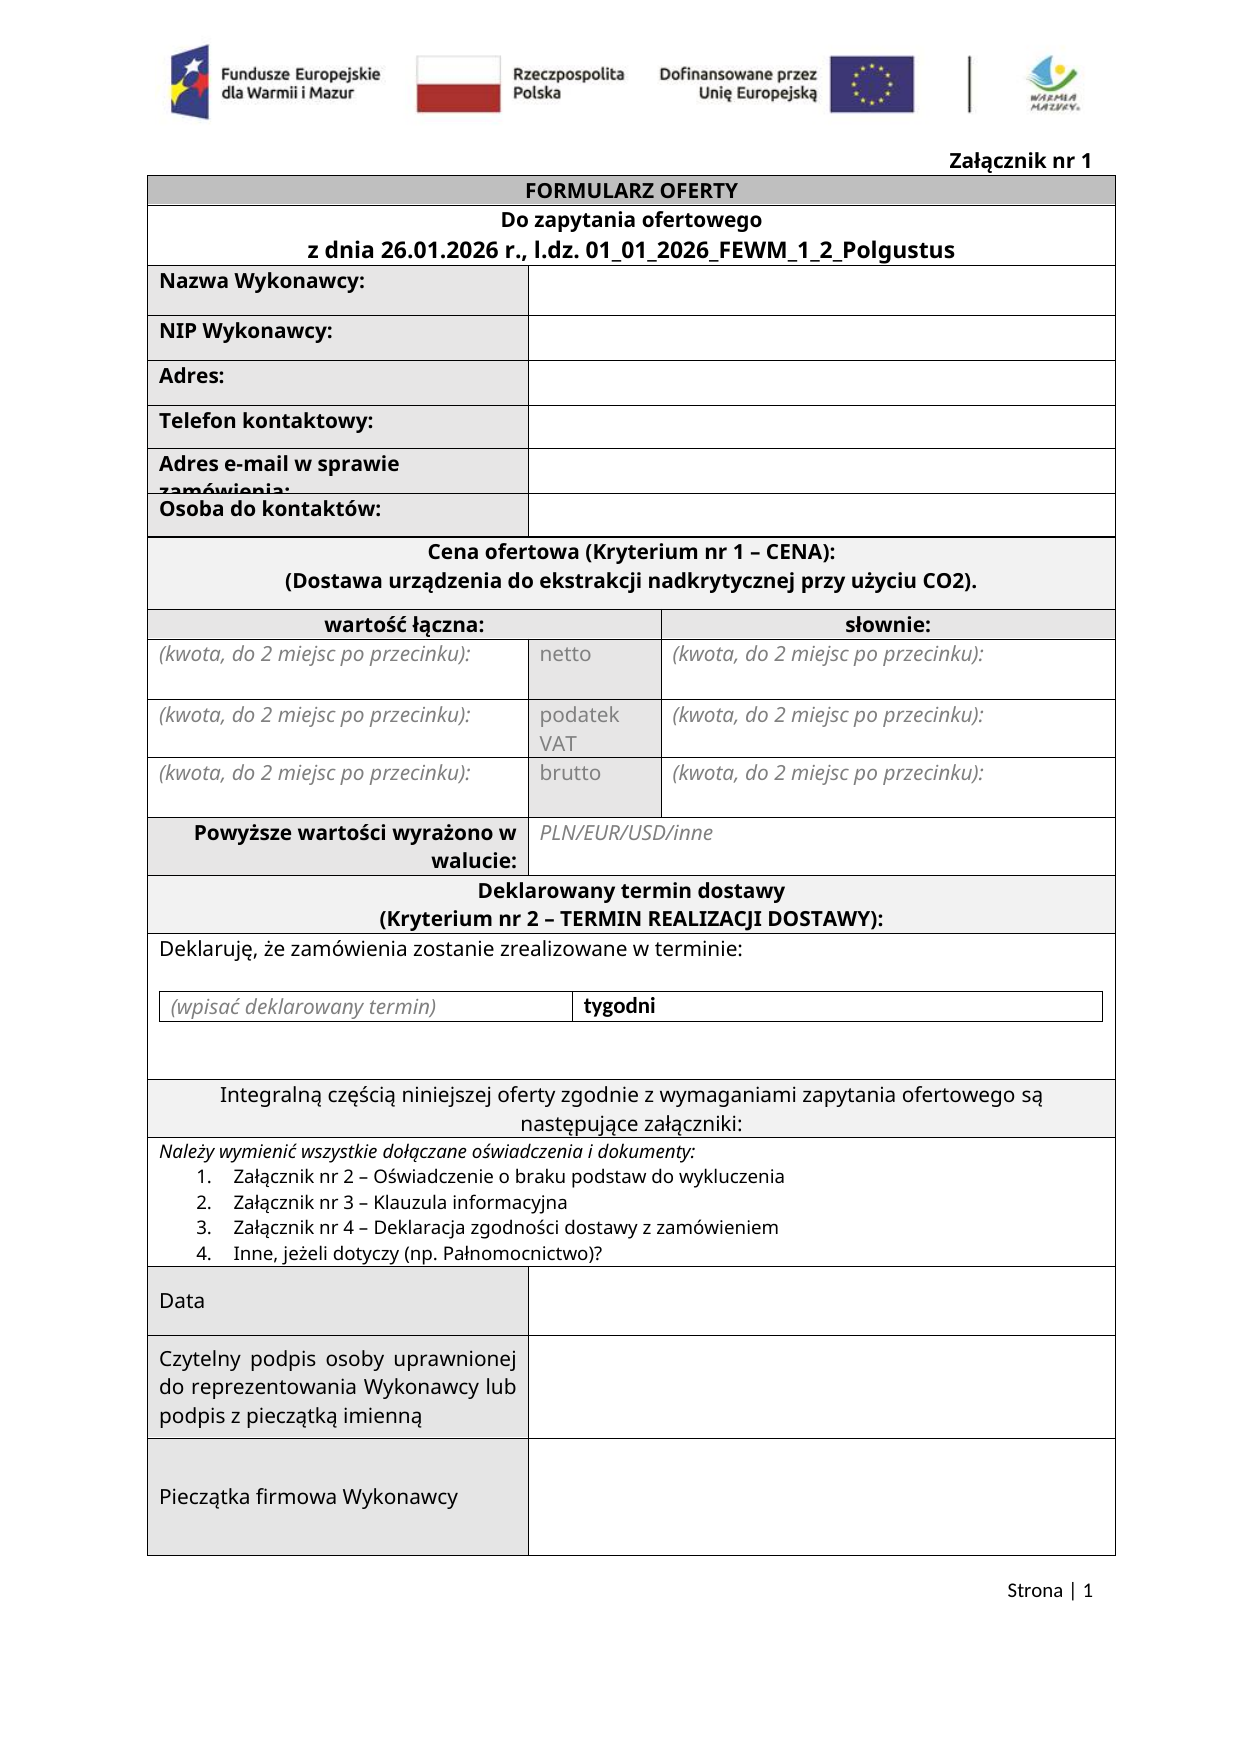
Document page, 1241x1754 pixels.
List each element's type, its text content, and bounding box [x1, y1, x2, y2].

table_cell [529, 1267, 1115, 1335]
table_cell (kwota, do 2 miejsc po przecinku): [662, 758, 1115, 817]
table_cell Do zapytania ofertowego z dnia 26.01.2026 r., l.dz. 01_01_2026_FEWM_1_2_Polgustus [148, 206, 1115, 265]
table_cell podatek VAT [529, 700, 661, 757]
table_cell Powyższe wartości wyrażono w walucie: [148, 818, 528, 875]
table_cell netto [529, 640, 661, 699]
table_cell brutto [529, 758, 661, 817]
table_cell Adres e-mail w sprawie zamówienia: [148, 449, 528, 493]
table_cell (kwota, do 2 miejsc po przecinku): [148, 758, 528, 817]
table_cell [529, 361, 1115, 405]
table_cell (kwota, do 2 miejsc po przecinku): [148, 700, 528, 757]
table_cell NIP Wykonawcy: [148, 316, 528, 360]
text Załącznik nr 1 [148, 118, 1093, 175]
table_cell słownie: [662, 610, 1115, 638]
table_cell [529, 1439, 1115, 1555]
table_cell [529, 316, 1115, 360]
table_cell Data [148, 1267, 528, 1335]
table_cell [529, 494, 1115, 536]
table_cell Adres: [148, 361, 528, 405]
table_cell Deklaruję, że zamówienia zostanie zrealizowane w terminie: [148, 934, 1115, 1079]
table_cell (kwota, do 2 miejsc po przecinku): [662, 640, 1115, 699]
table_cell [529, 406, 1115, 448]
table_cell Pieczątka firmowa Wykonawcy [148, 1439, 528, 1555]
table_cell Należy wymienić wszystkie dołączane oświadczenia i dokumenty: Załącznik nr 2 – Oświadczenie o braku podstaw do wykluczenia Załącznik nr 3 – Klauzula informacyjna Załącznik nr 4 – Deklaracja zgodności dostawy z zamówieniem Inne, jeżeli dotyczy (np. Pałnomocnictwo)? [148, 1138, 1115, 1266]
table_cell Telefon kontaktowy: [148, 406, 528, 448]
table_cell wartość łączna: [148, 610, 661, 638]
table_cell Czytelny podpis osoby uprawnionej do reprezentowania Wykonawcy lub podpis z pieczątką imienną [148, 1336, 528, 1437]
picture [153, 27, 1097, 137]
table_header FORMULARZ OFERTY [148, 176, 1115, 204]
table_cell [529, 449, 1115, 493]
table_cell Integralną częścią niniejszej oferty zgodnie z wymaganiami zapytania ofertowego są następujące załączniki: [148, 1080, 1115, 1137]
table_cell (kwota, do 2 miejsc po przecinku): [662, 700, 1115, 757]
table_cell Deklarowany termin dostawy (Kryterium nr 2 – TERMIN REALIZACJI DOSTAWY): [148, 876, 1115, 933]
table_cell Osoba do kontaktów: [148, 494, 528, 536]
table_cell Nazwa Wykonawcy: [148, 266, 528, 315]
table_cell PLN/EUR/USD/inne [529, 818, 1115, 875]
table_cell (kwota, do 2 miejsc po przecinku): [148, 640, 528, 699]
table_cell [529, 1336, 1115, 1437]
table_cell [529, 266, 1115, 315]
table_cell Cena ofertowa (Kryterium nr 1 – CENA): (Dostawa urządzenia do ekstrakcji nadkrytycznej przy użyciu CO2). [148, 538, 1115, 609]
